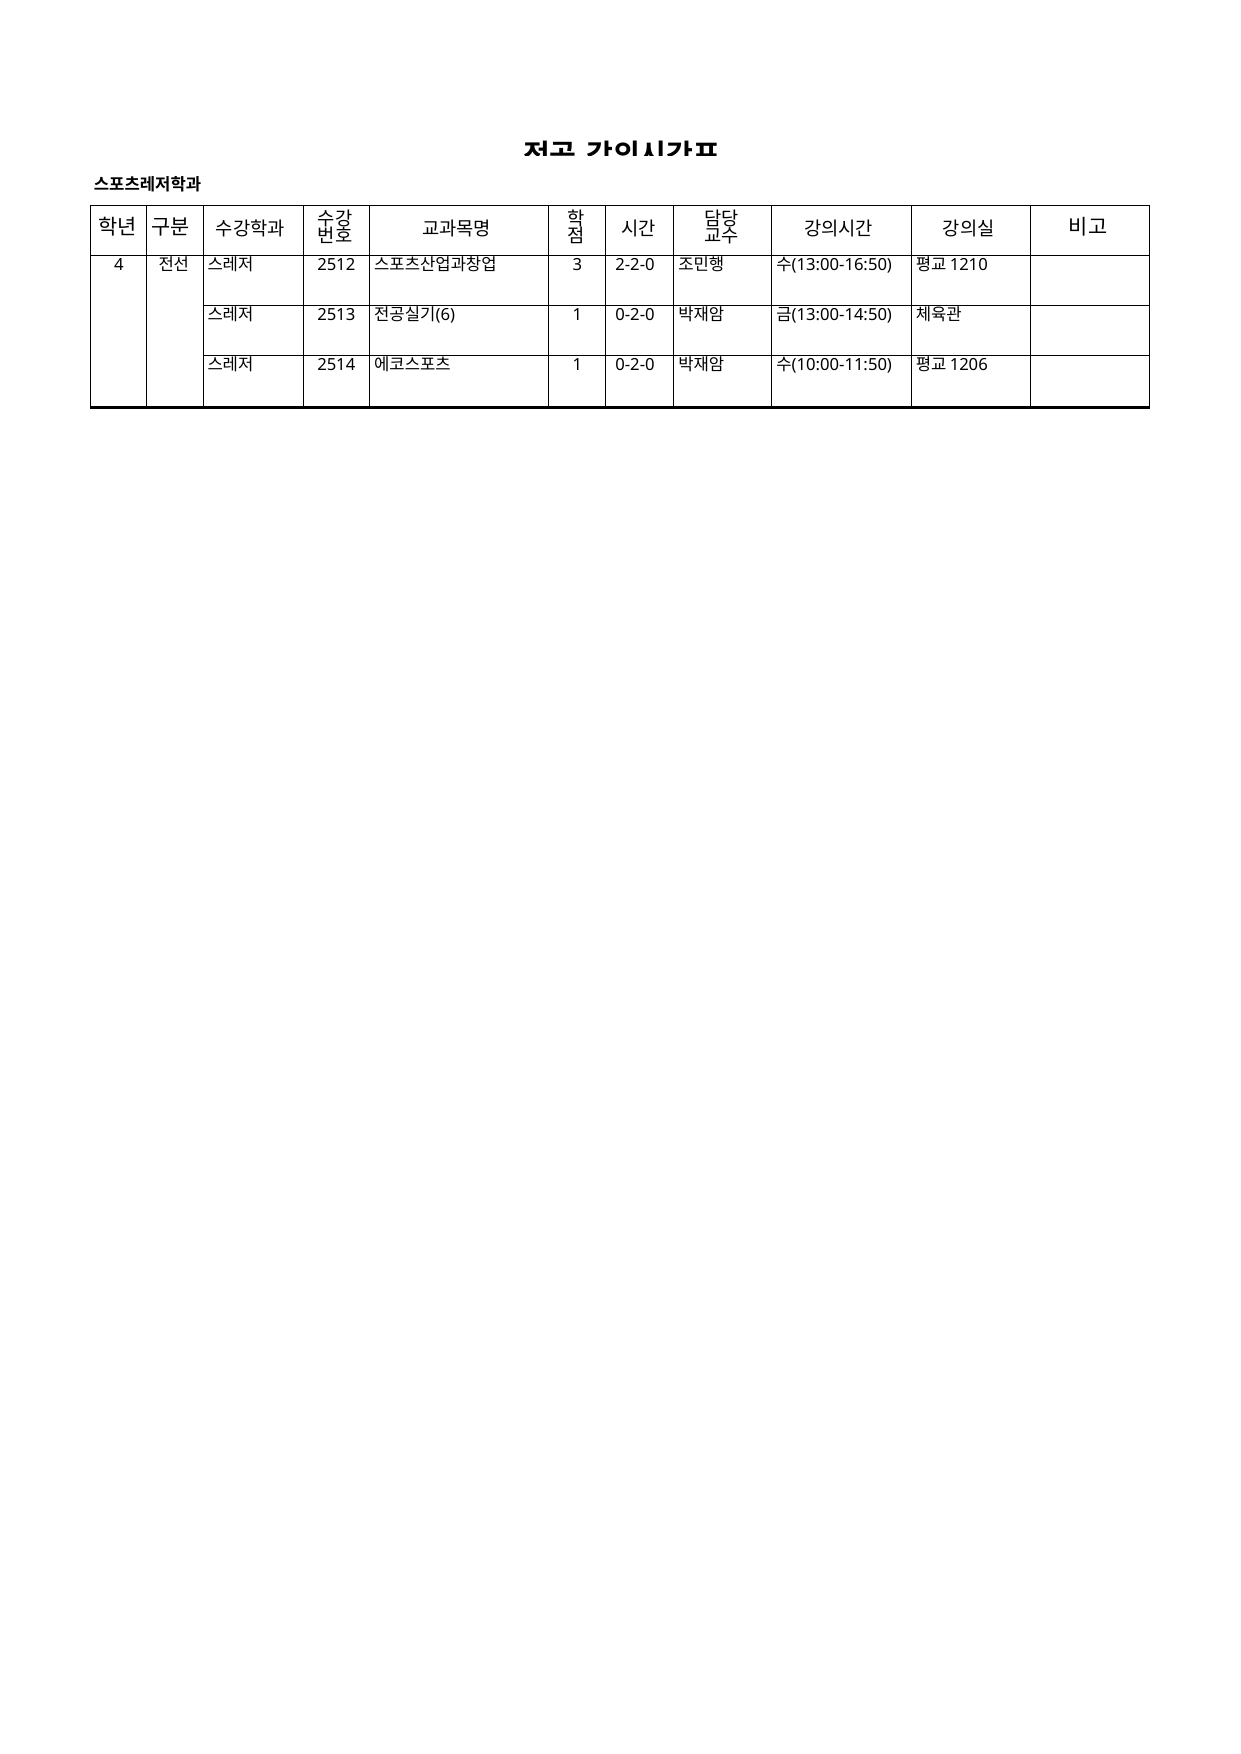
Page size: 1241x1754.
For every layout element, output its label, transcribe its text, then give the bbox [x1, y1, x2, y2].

table_cell [91, 306, 146, 355]
table_header 구분 [147, 206, 203, 255]
table_cell 4 [91, 256, 146, 305]
table_cell [1031, 356, 1149, 406]
table_cell 전공실기(6) [370, 306, 548, 355]
table_cell 에코스포츠 [370, 356, 548, 406]
table_cell 평교1206 [912, 356, 1030, 406]
table_cell [147, 356, 203, 406]
table_cell 0-2-0 [606, 306, 673, 355]
table_cell 조민행 [674, 256, 771, 305]
table_cell 1 [549, 356, 605, 406]
table_cell 1 [549, 306, 605, 355]
table_cell 스레저 [204, 356, 303, 406]
table_cell 스레저 [204, 256, 303, 305]
table_cell 전선 [147, 256, 203, 305]
table_cell 스레저 [204, 306, 303, 355]
table_cell 2512 [304, 256, 369, 305]
table_header 비고 [1031, 206, 1149, 255]
table_cell 수(13:00-16:50) [772, 256, 911, 305]
table_cell 금(13:00-14:50) [772, 306, 911, 355]
table_cell 3 [549, 256, 605, 305]
table_header 학 점 [549, 206, 605, 255]
table_header 수강학과 [204, 206, 303, 255]
table_cell [1031, 256, 1149, 305]
table_cell 박재암 [674, 356, 771, 406]
table_cell 2513 [304, 306, 369, 355]
table_cell 0-2-0 [606, 356, 673, 406]
table_cell [1031, 306, 1149, 355]
table_header 시간 [606, 206, 673, 255]
table_header 담당 교수 [674, 206, 771, 255]
table_cell 체육관 [912, 306, 1030, 355]
table_header 수강 번호 [304, 206, 369, 255]
table_cell 2-2-0 [606, 256, 673, 305]
text 스포츠레저학과 [94, 172, 1161, 195]
table_cell [91, 356, 146, 406]
table_header 강의시간 [772, 206, 911, 255]
table_header 교과목명 [370, 206, 548, 255]
table_header 강의실 [912, 206, 1030, 255]
table_cell [147, 306, 203, 355]
table_cell 스포츠산업과창업 [370, 256, 548, 305]
table_cell 평교1210 [912, 256, 1030, 305]
table_cell 2514 [304, 356, 369, 406]
table_header 학년 [91, 206, 146, 255]
table_cell 박재암 [674, 306, 771, 355]
table_cell 수(10:00-11:50) [772, 356, 911, 406]
